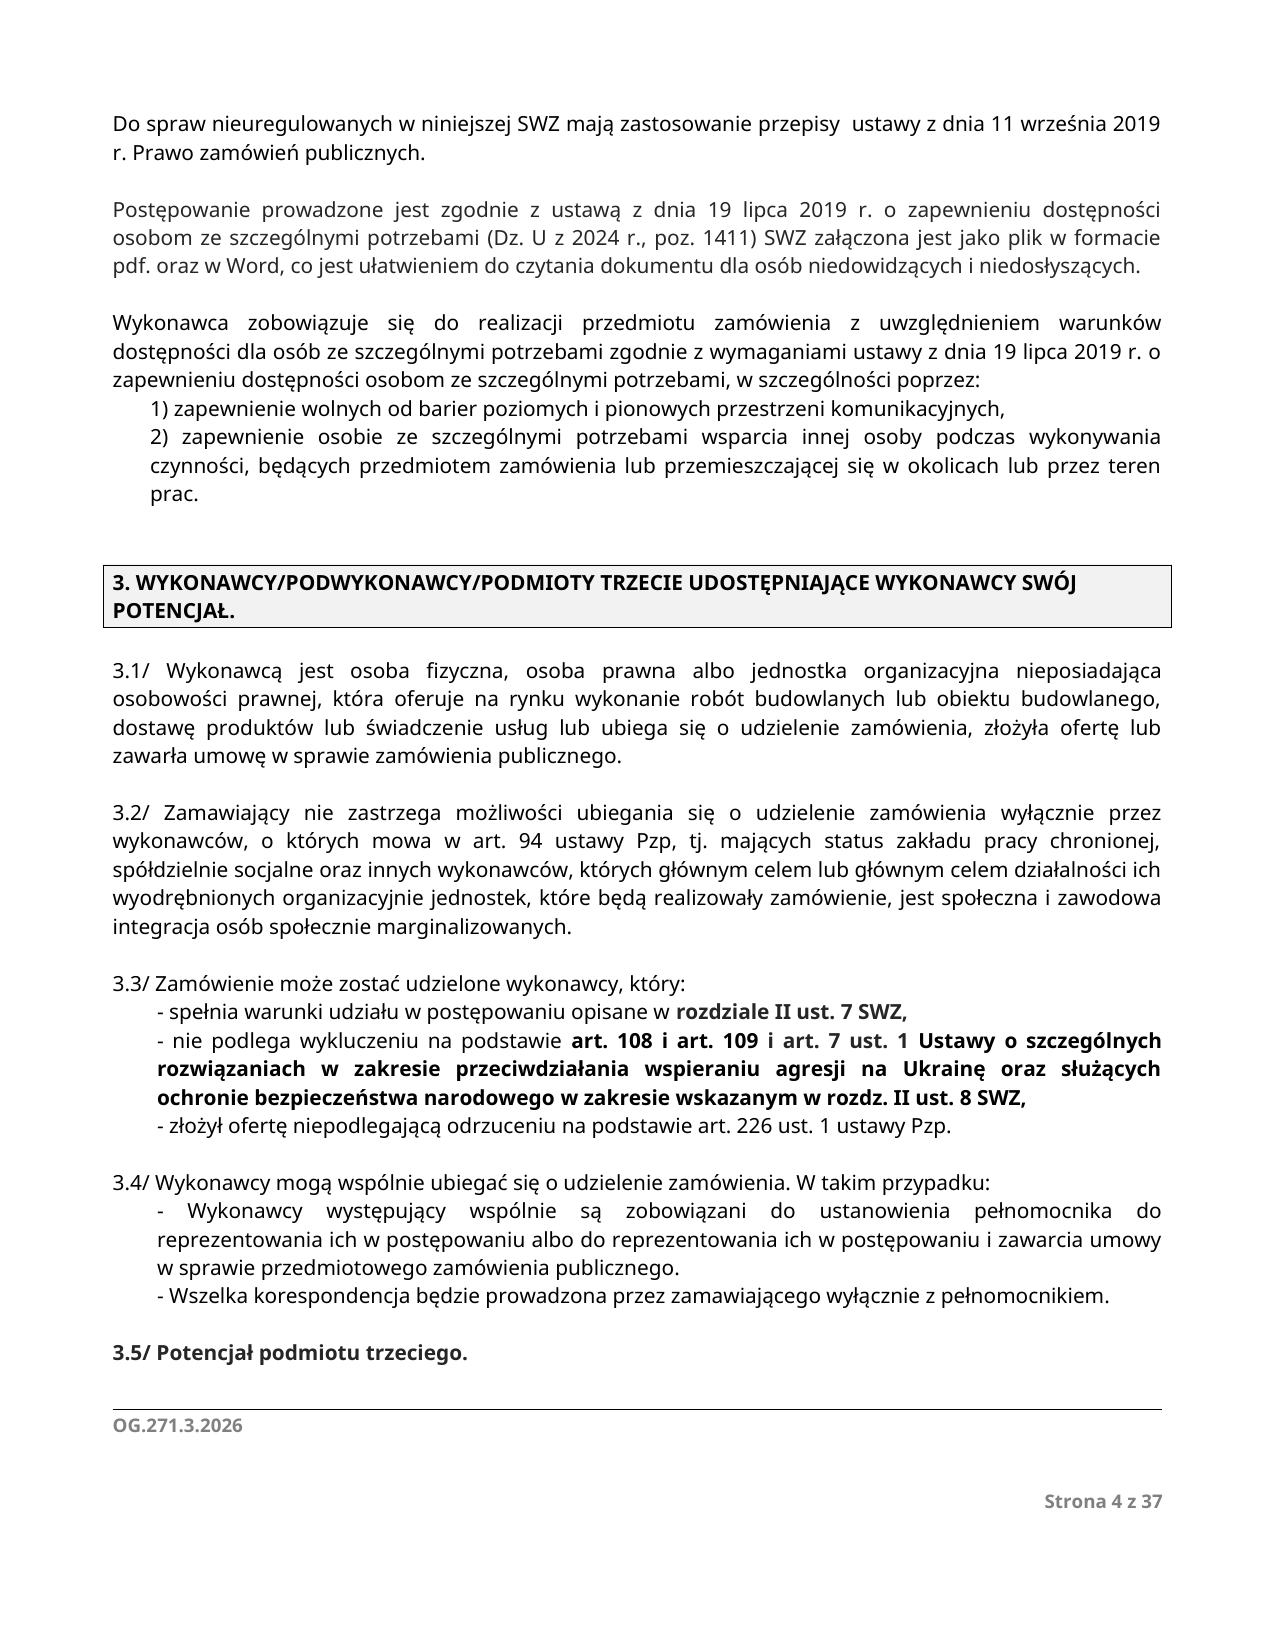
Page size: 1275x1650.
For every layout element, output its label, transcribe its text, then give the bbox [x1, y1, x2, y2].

list 2) zapewnienie osobie ze szczególnymi potrzebami wsparcia innej osoby podczas wykonywania czynności, będących przedmiotem zamówienia lub przemieszczającej się w okolicach lub przez teren prac. [150, 422, 1162, 508]
text 3.5/ Potencjał podmiotu trzeciego. [112, 1338, 1162, 1367]
text Postępowanie prowadzone jest zgodnie z ustawą z dnia 19 lipca 2019 r. o zapewnieniu dostępności osobom ze szczególnymi potrzebami (Dz. U z 2024 r., poz. 1411) SWZ załączona jest jako plik w formacie pdf. oraz w Word, co jest ułatwieniem do czytania dokumentu dla osób niedowidzących i niedosłyszących. [112, 195, 1162, 280]
text Wykonawca zobowiązuje się do realizacji przedmiotu zamówienia z uwzględnieniem warunków dostępności dla osób ze szczególnymi potrzebami zgodnie z wymaganiami ustawy z dnia 19 lipca 2019 r. o zapewnieniu dostępności osobom ze szczególnymi potrzebami, w szczególności poprzez: [112, 308, 1162, 394]
text Do spraw nieuregulowanych w niniejszej SWZ mają zastosowanie przepisy ustawy z dnia 11 września 2019 r. Prawo zamówień publicznych. [112, 109, 1162, 166]
text 3.2/ Zamawiający nie zastrzega możliwości ubiegania się o udzielenie zamówienia wyłącznie przez wykonawców, o których mowa w art. 94 ustawy Pzp, tj. mających status zakładu pracy chronionej, spółdzielnie socjalne oraz innych wykonawców, których głównym celem lub głównym celem działalności ich wyodrębnionych organizacyjnie jednostek, które będą realizowały zamówienie, jest społeczna i zawodowa integracja osób społecznie marginalizowanych. [112, 798, 1162, 940]
text - Wykonawcy występujący wspólnie są zobowiązani do ustanowienia pełnomocnika do reprezentowania ich w postępowaniu albo do reprezentowania ich w postępowaniu i zawarcia umowy w sprawie przedmiotowego zamówienia publicznego. [157, 1196, 1162, 1282]
text - spełnia warunki udziału w postępowaniu opisane w rozdziale II ust. 7 SWZ, [157, 997, 1162, 1026]
text - złożył ofertę niepodlegającą odrzuceniu na podstawie art. 226 ust. 1 ustawy Pzp. [157, 1111, 1162, 1139]
text 3.3/ Zamówienie może zostać udzielone wykonawcy, który: [112, 969, 1162, 997]
text - nie podlega wykluczeniu na podstawie art. 108 i art. 109 i art. 7 ust. 1 Ustawy o szczególnych rozwiązaniach w zakresie przeciwdziałania wspieraniu agresji na Ukrainę oraz służących ochronie bezpieczeństwa narodowego w zakresie wskazanym w rozdz. II ust. 8 SWZ, [157, 1026, 1162, 1111]
list 1) zapewnienie wolnych od barier poziomych i pionowych przestrzeni komunikacyjnych, [150, 394, 1162, 422]
text 3. WYKONAWCY/PODWYKONAWCY/PODMIOTY TRZECIE UDOSTĘPNIAJĄCE WYKONAWCY SWÓJ POTENCJAŁ. [104, 566, 1171, 627]
text 3.1/ Wykonawcą jest osoba fizyczna, osoba prawna albo jednostka organizacyjna nieposiadająca osobowości prawnej, która oferuje na rynku wykonanie robót budowlanych lub obiektu budowlanego, dostawę produktów lub świadczenie usług lub ubiega się o udzielenie zamówienia, złożyła ofertę lub zawarła umowę w sprawie zamówienia publicznego. [112, 656, 1162, 770]
text - Wszelka korespondencja będzie prowadzona przez zamawiającego wyłącznie z pełnomocnikiem. [157, 1282, 1162, 1310]
text 3.4/ Wykonawcy mogą wspólnie ubiegać się o udzielenie zamówienia. W takim przypadku: [112, 1168, 1162, 1196]
